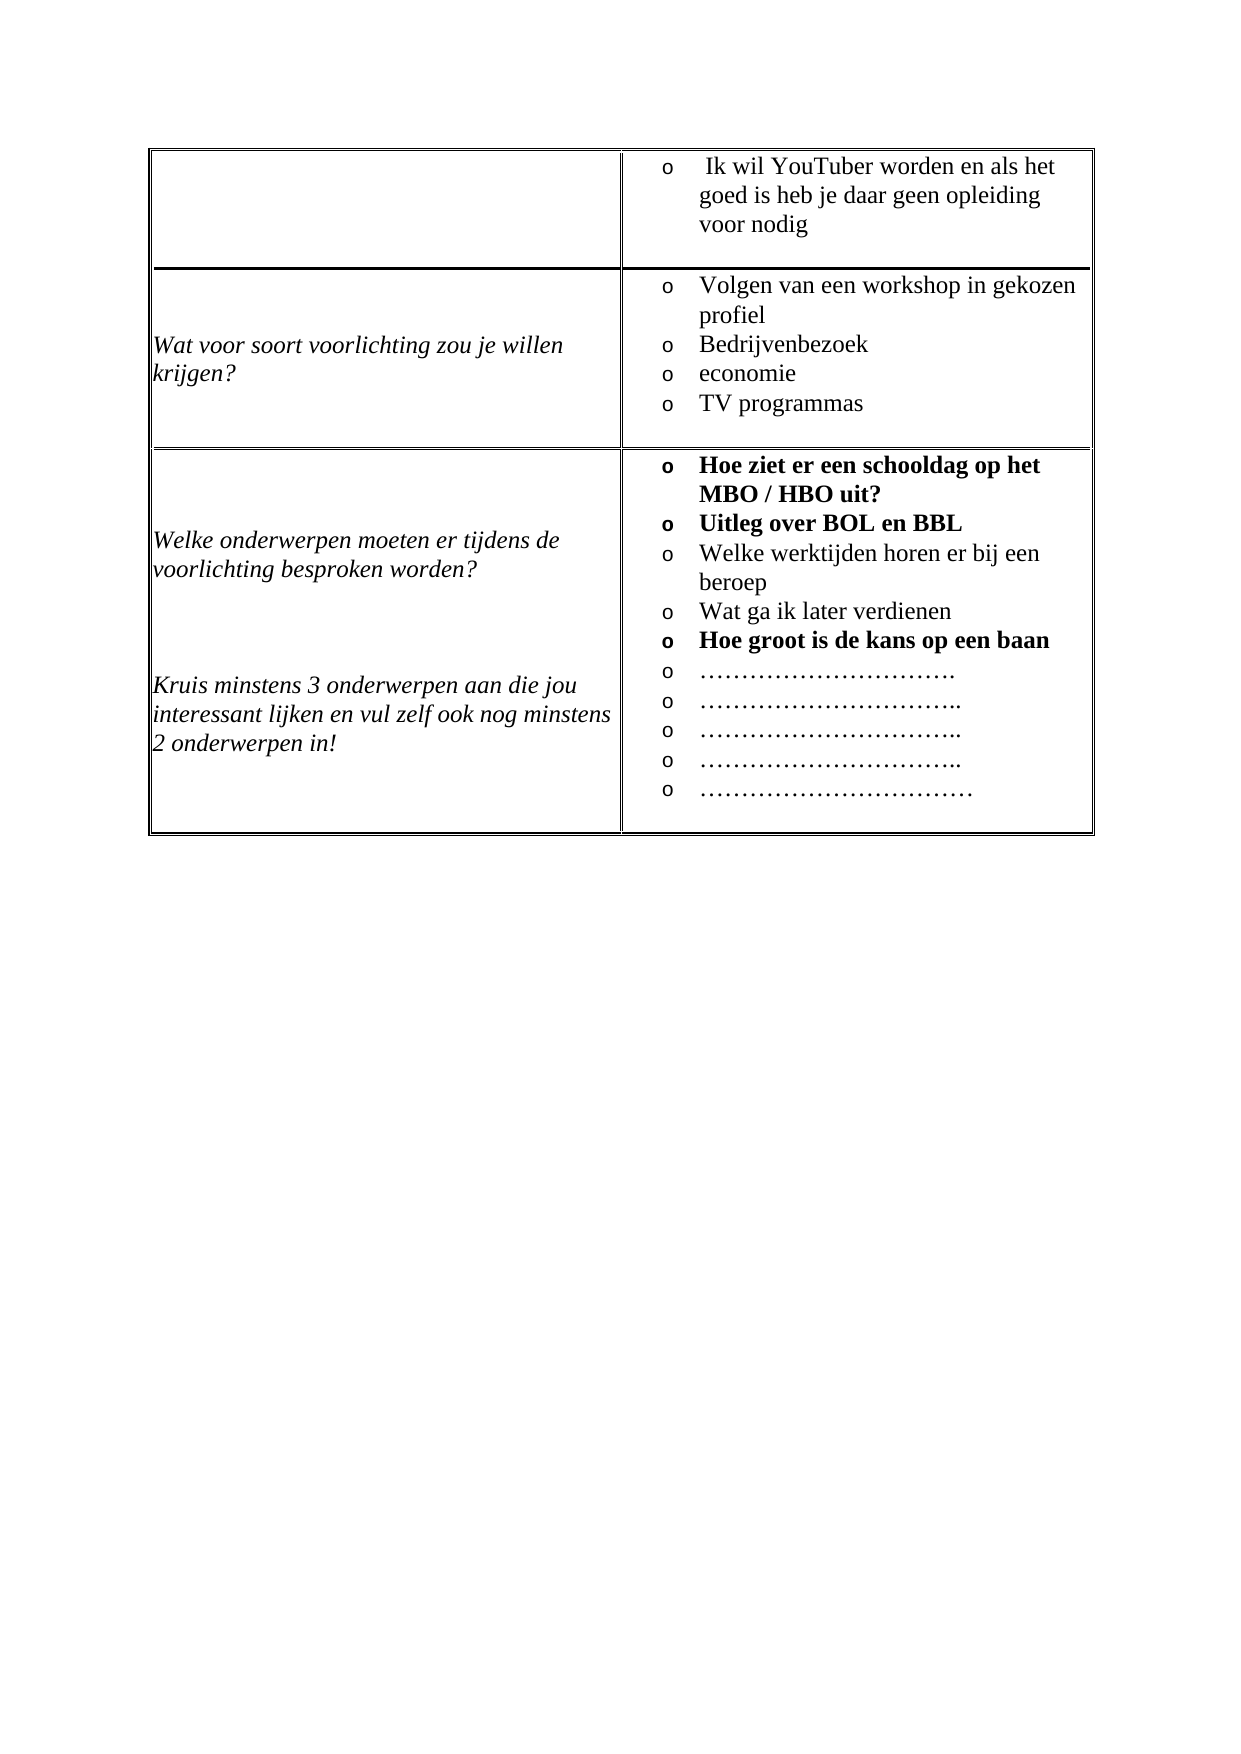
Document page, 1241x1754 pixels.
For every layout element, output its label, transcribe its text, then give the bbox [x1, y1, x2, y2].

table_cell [152, 151, 622, 267]
table_cell Volgen van een workshop in gekozen profiel Bedrijvenbezoek economie TV programmas [623, 267, 1092, 447]
table_cell Wat voor soort voorlichting zou je willen krijgen? [152, 267, 620, 447]
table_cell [622, 151, 1092, 267]
table_cell Welke onderwerpen moeten er tijdens de voorlichting besproken worden? Kruis minstens 3 onderwerpen aan die jou interessant lijken en vul zelf ook nog minstens 2 onderwerpen in! [150, 447, 622, 832]
table_cell Hoe ziet er een schooldag op het MBO / HBO uit? Uitleg over BOL en BBL Welke werktijden horen er bij een beroep Wat ga ik later verdienen Hoe groot is de kans op een baan …………………………. ………………………….. ………………………….. ………………………….. …………………………… [622, 447, 1093, 832]
